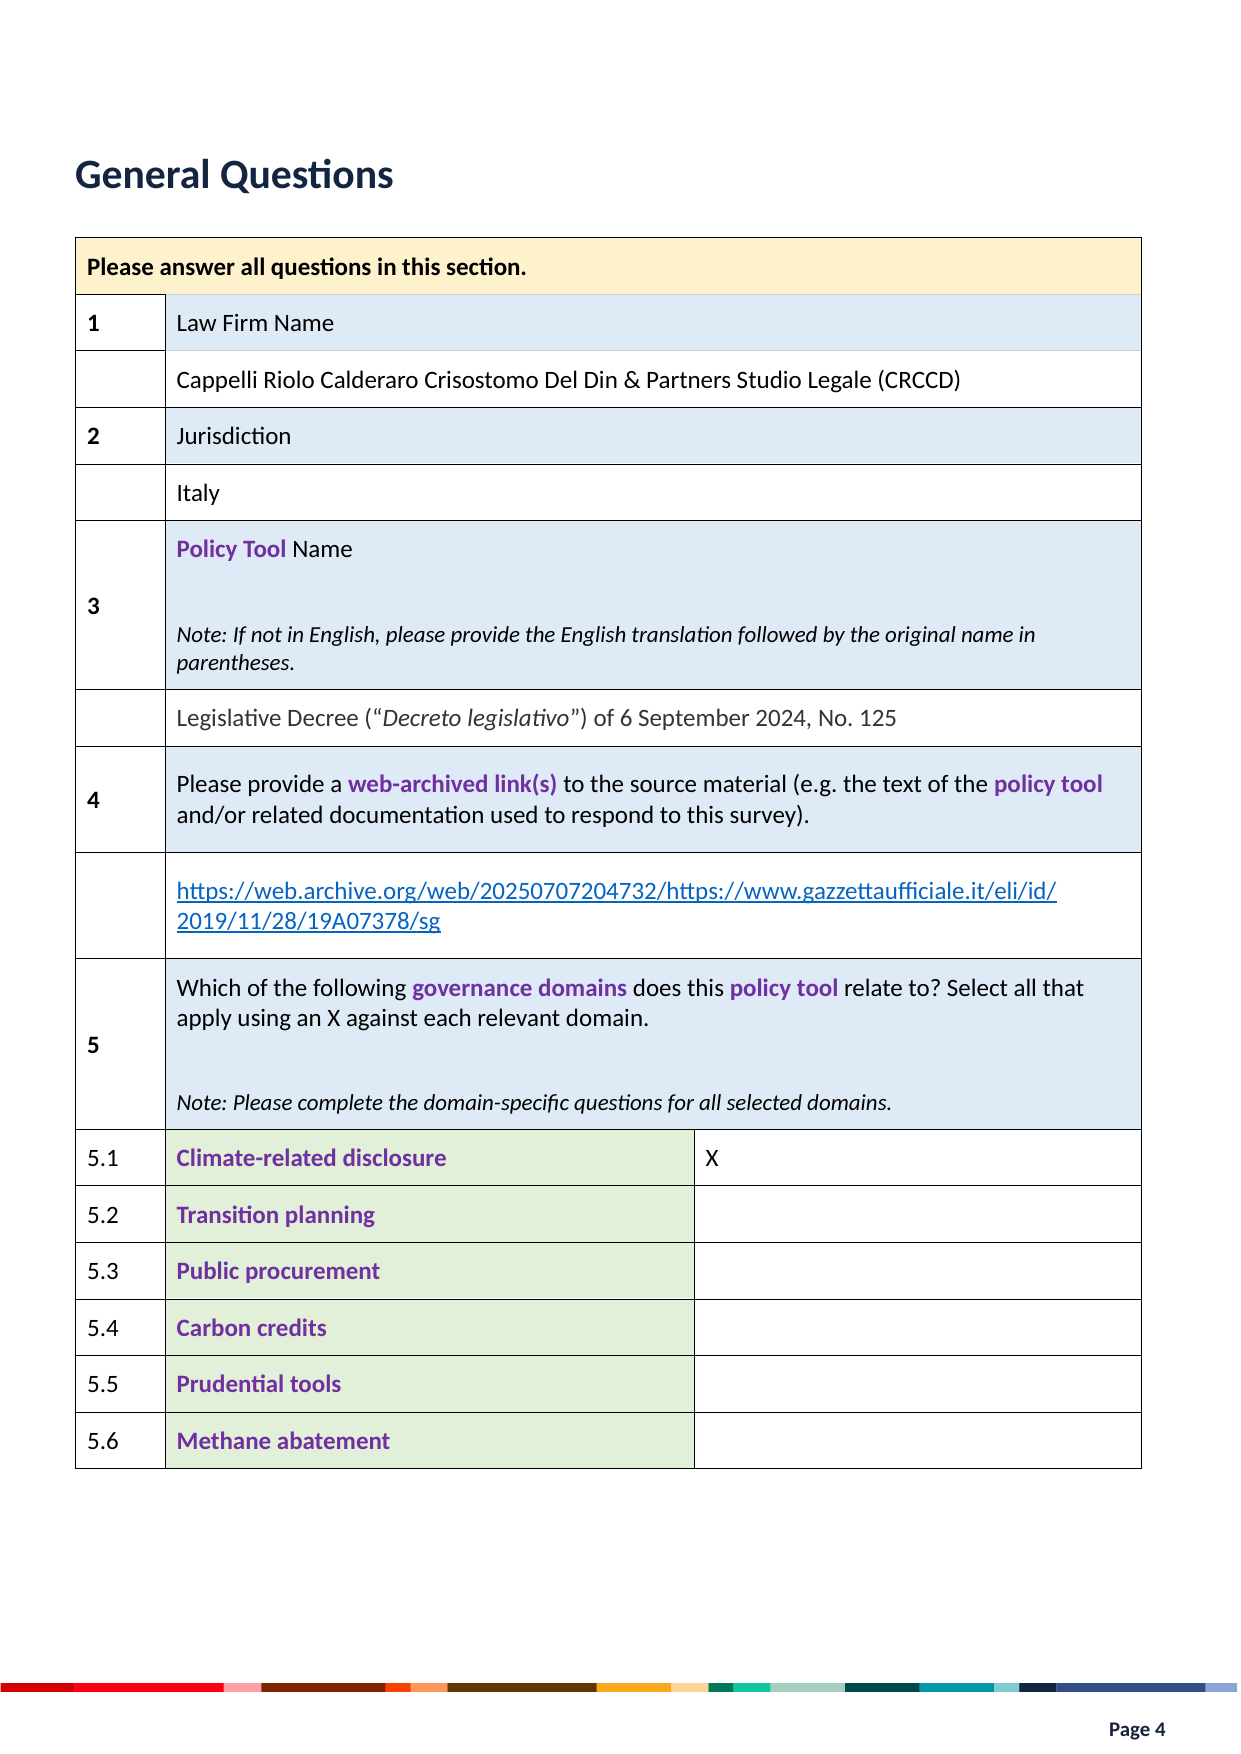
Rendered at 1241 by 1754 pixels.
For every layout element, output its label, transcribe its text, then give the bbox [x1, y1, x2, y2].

table_cell 5.4 [76, 1300, 165, 1355]
table_cell [695, 1243, 1141, 1298]
table_cell Carbon credits [166, 1300, 694, 1355]
table_cell [695, 1413, 1141, 1468]
table_cell Which of the following governance domains does this policy tool relate to? Select all that apply using an X against each relevant domain. Note: Please complete the domain-specific questions for all selected domains. [166, 959, 1141, 1129]
table_cell Transition planning [166, 1186, 694, 1242]
table_cell Jurisdiction [166, 408, 1141, 463]
table_cell Policy Tool Name Note: If not in English, please provide the English translation followed by the original name in parentheses. [166, 521, 1141, 689]
table_cell Cappelli Riolo Calderaro Crisostomo Del Din & Partners Studio Legale (CRCCD) [166, 351, 1141, 407]
table_cell 2 [76, 408, 165, 463]
table_cell 5.5 [76, 1356, 165, 1412]
table_cell [695, 1356, 1141, 1412]
table_cell 5.1 [76, 1130, 165, 1185]
table_cell [76, 690, 165, 746]
table_cell X [695, 1130, 1141, 1185]
table_cell https://web.archive.org/web/20250707204732/https://www.gazzettaufficiale.it/eli/id/2019/11/28/19A07378/sg [166, 853, 1141, 958]
table_cell [76, 853, 165, 958]
subtitle General Questions [75, 148, 1165, 199]
table_cell 5.3 [76, 1243, 165, 1298]
table_cell Law Firm Name [166, 295, 1141, 350]
table_header Please answer all questions in this section. [76, 238, 1141, 294]
table_cell [76, 465, 165, 520]
table_cell 3 [76, 521, 165, 689]
table_cell Please provide a web-archived link(s) to the source material (e.g. the text of the policy tool and/or related documentation used to respond to this survey). [166, 747, 1141, 852]
table_cell Italy [166, 465, 1141, 520]
table_cell 5.6 [76, 1413, 165, 1468]
table_cell Legislative Decree (“Decreto legislativo”) of 6 September 2024, No. 125 [166, 690, 1141, 746]
table_cell [76, 351, 165, 407]
table_cell Methane abatement [166, 1413, 694, 1468]
table_cell 5.2 [76, 1186, 165, 1242]
table_cell Prudential tools [166, 1356, 694, 1412]
table_cell [695, 1186, 1141, 1242]
table_cell [695, 1300, 1141, 1355]
table_cell Public procurement [166, 1243, 694, 1298]
table_cell 5 [76, 959, 165, 1129]
table_cell 1 [76, 295, 165, 350]
table_cell Climate-related disclosure [166, 1130, 694, 1185]
picture [0, 1683, 1236, 1692]
table_cell 4 [76, 747, 165, 852]
